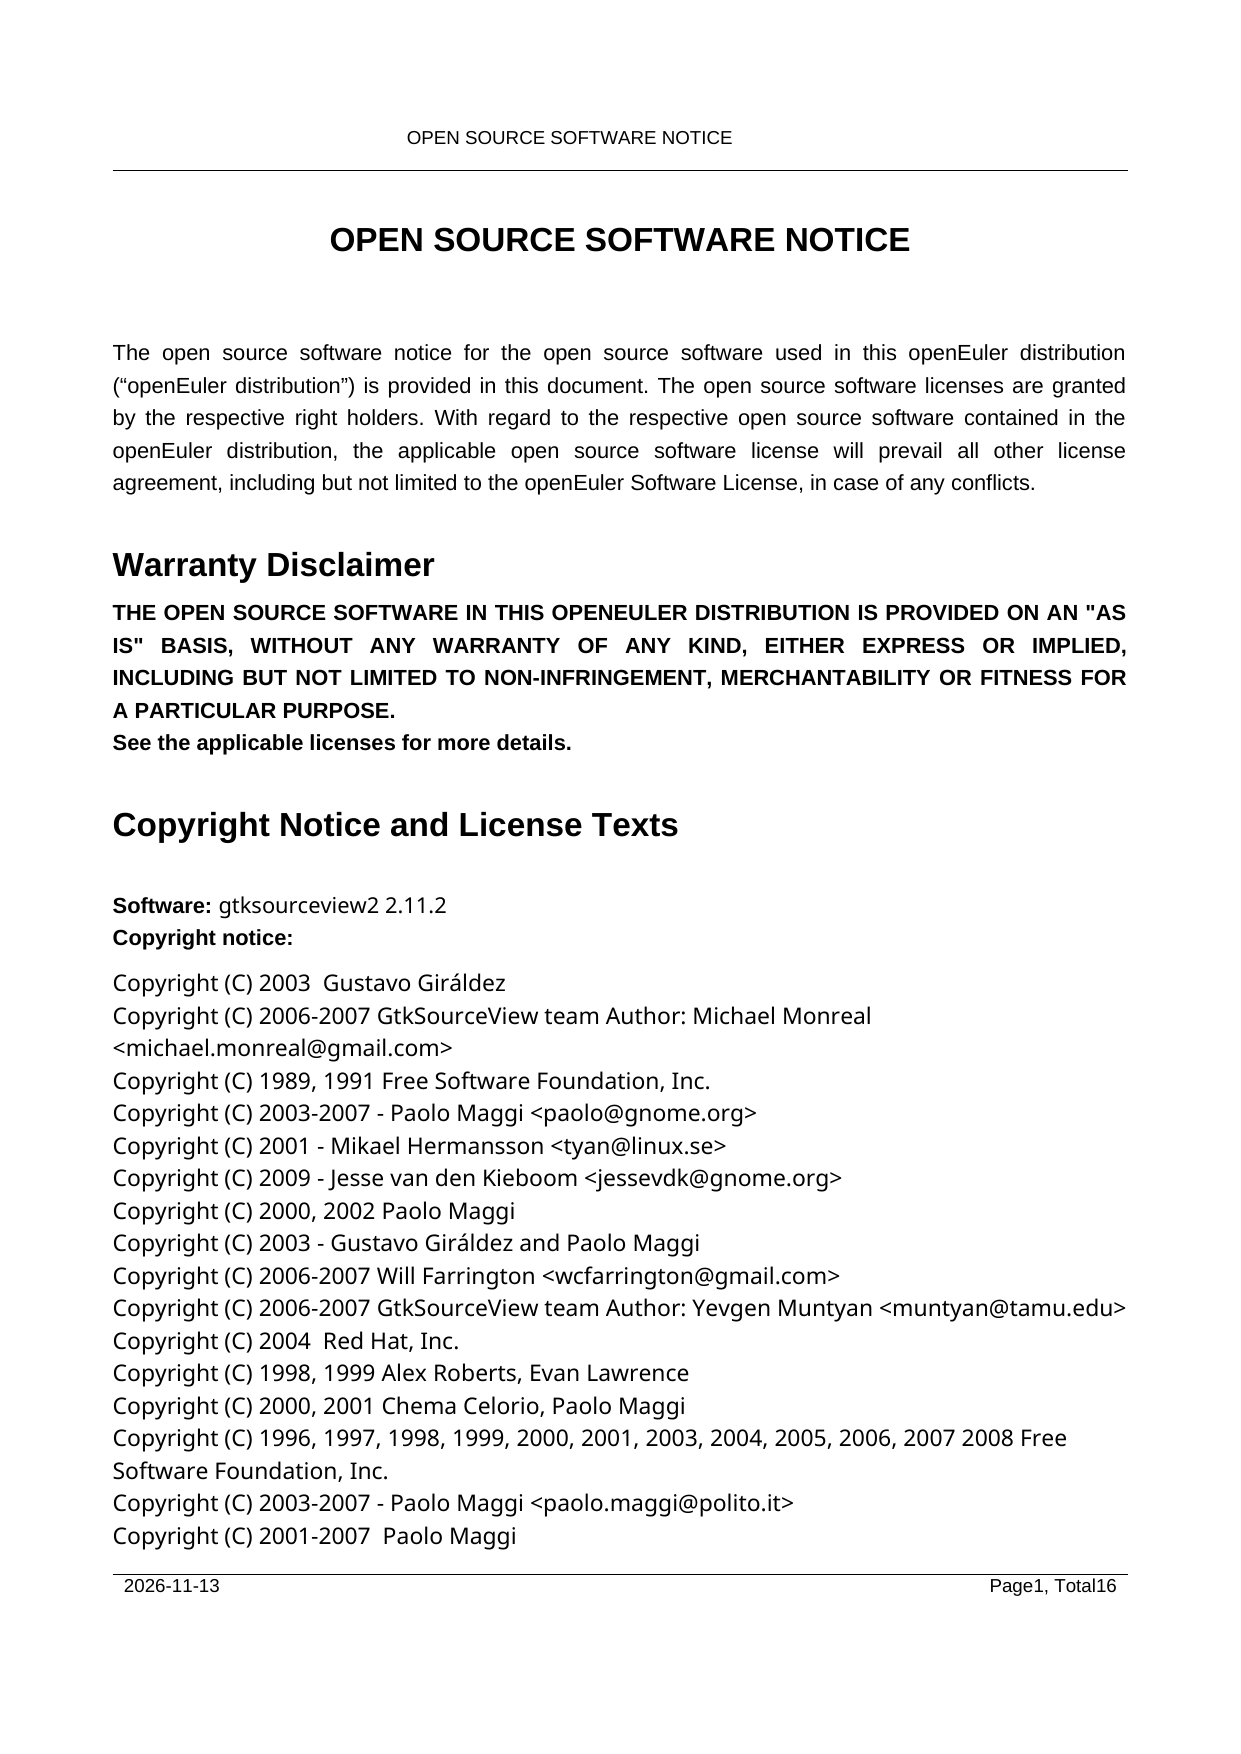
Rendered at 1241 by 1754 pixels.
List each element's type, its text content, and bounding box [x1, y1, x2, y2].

text Warranty Disclaimer [112, 531, 1128, 596]
title Software: gtksourceview2 2.11.2 [112, 889, 1128, 921]
text Copyright notice: [112, 921, 1128, 954]
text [112, 966, 1128, 1551]
text Copyright Notice and License Texts [112, 791, 1128, 856]
text THE OPEN SOURCE SOFTWARE IN THIS OPENEULER DISTRIBUTION IS PROVIDED ON AN "AS IS" BASIS, WITHOUT ANY WARRANTY OF ANY KIND, EITHER EXPRESS OR IMPLIED, INCLUDING BUT NOT LIMITED TO NON-INFRINGEMENT, MERCHANTABILITY OR FITNESS FOR A PARTICULAR PURPOSE. See the applicable licenses for more details. [112, 596, 1128, 759]
text OPEN SOURCE SOFTWARE NOTICE [112, 206, 1128, 271]
text The open source software notice for the open source software used in this openEuler distribution (“openEuler distribution”) is provided in this document. The open source software licenses are granted by the respective right holders. With regard to the respective open source software contained in the openEuler distribution, the applicable open source software license will prevail all other license agreement, including but not limited to the openEuler Software License, in case of any conflicts. [112, 336, 1128, 499]
